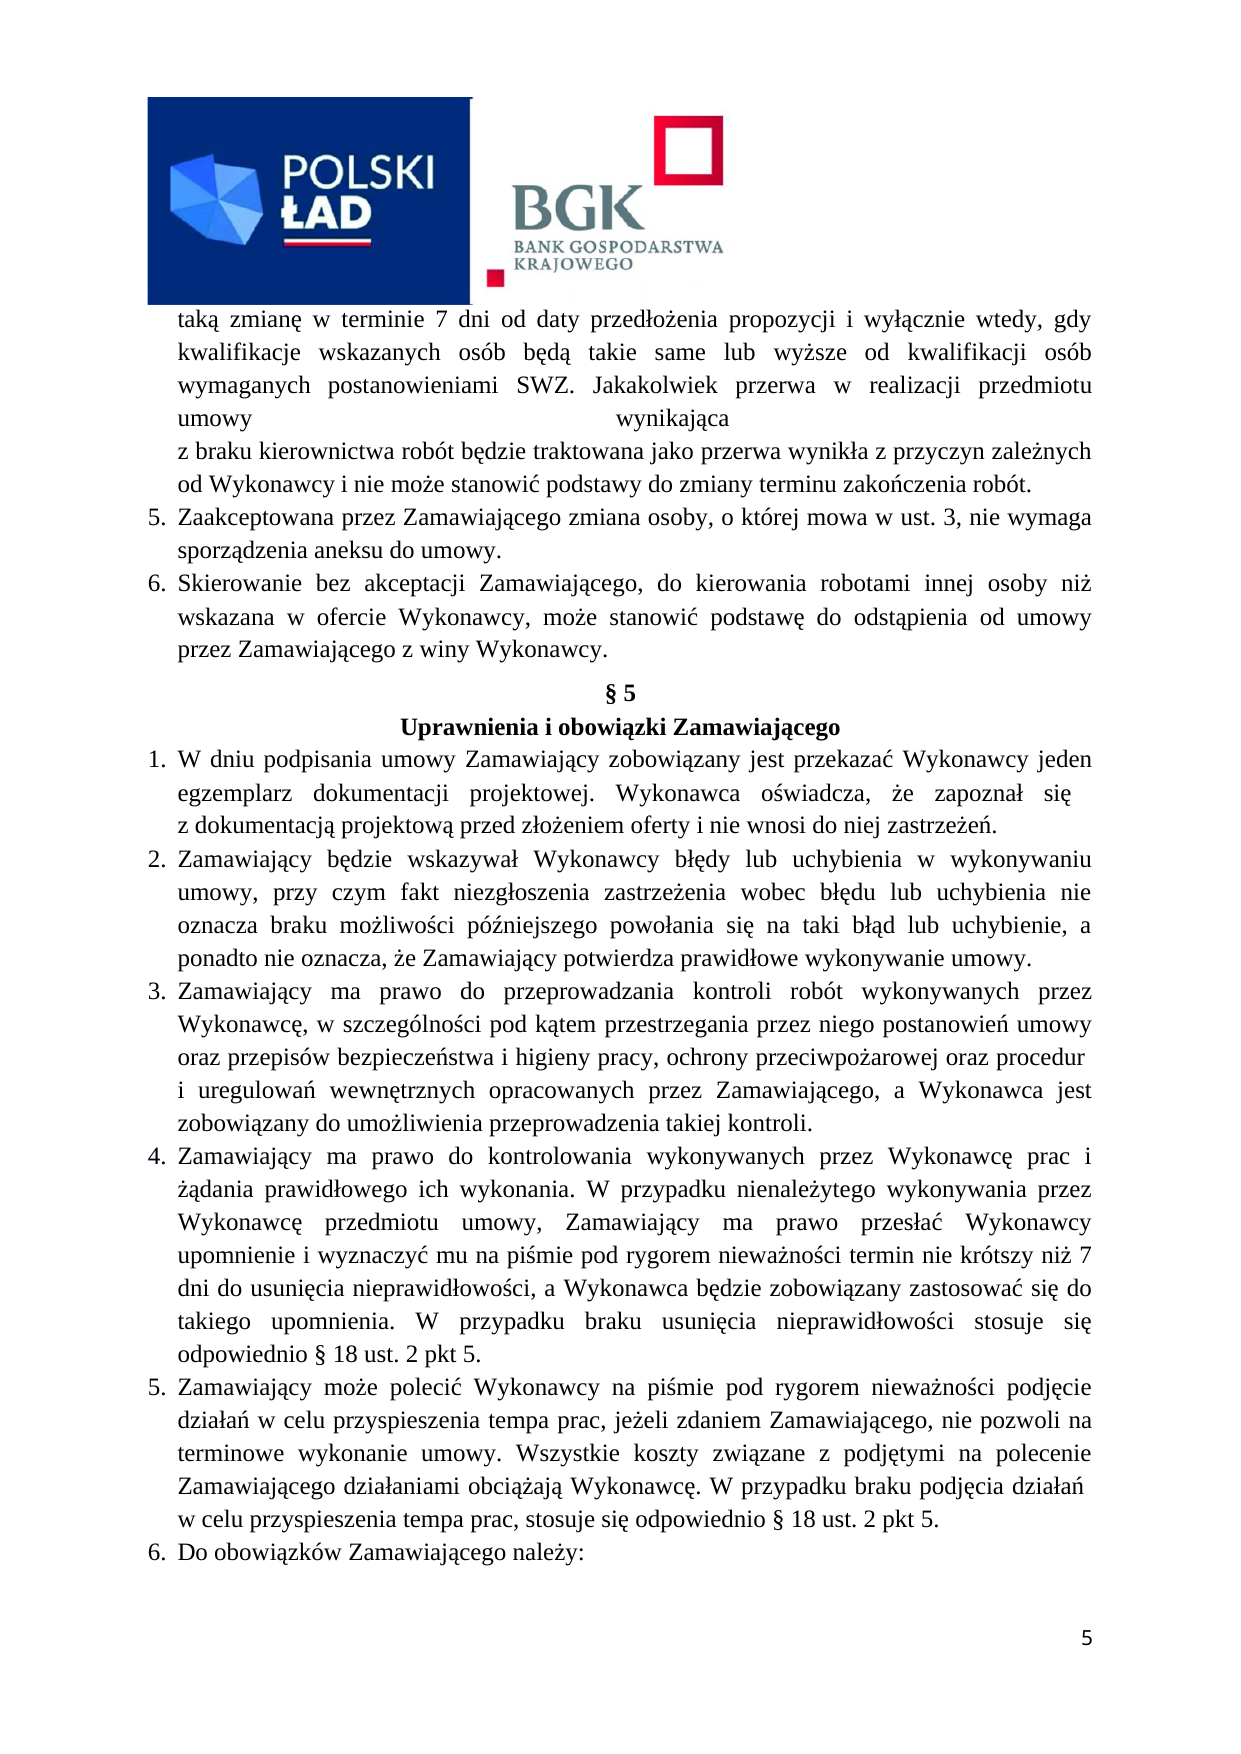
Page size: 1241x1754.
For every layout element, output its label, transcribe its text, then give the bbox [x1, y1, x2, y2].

list Zamawiający ma prawo do przeprowadzania kontroli robót wykonywanych przez Wykonawcę, w szczególności pod kątem przestrzegania przez niego postanowień umowy oraz przepisów bezpieczeństwa i higieny pracy, ochrony przeciwpożarowej oraz procedur i uregulowań wewnętrznych opracowanych przez Zamawiającego, a Wykonawca jest zobowiązany do umożliwienia przeprowadzenia takiej kontroli. [148, 976, 1093, 1137]
list Zamawiający ma prawo do kontrolowania wykonywanych przez Wykonawcę prac i żądania prawidłowego ich wykonania. W przypadku nienależytego wykonywania przez Wykonawcę przedmiotu umowy, Zamawiający ma prawo przesłać Wykonawcy upomnienie i wyznaczyć mu na piśmie pod rygorem nieważności termin nie krótszy niż 7 dni do usunięcia nieprawidłowości, a Wykonawca będzie zobowiązany zastosować się do takiego upomnienia. W przypadku braku usunięcia nieprawidłowości stosuje się odpowiednio § 18 ust. 2 pkt 5. [148, 1141, 1093, 1368]
list Do obowiązków Zamawiającego należy: [148, 1537, 1093, 1566]
list Skierowanie bez akceptacji Zamawiającego, do kierowania robotami innej osoby niż wskazana w ofercie Wykonawcy, może stanowić podstawę do odstąpienia od umowy przez Zamawiającego z winy Wykonawcy. [148, 568, 1093, 663]
picture [147, 97, 740, 305]
list Zamawiający może polecić Wykonawcy na piśmie pod rygorem nieważności podjęcie działań w celu przyspieszenia tempa prac, jeżeli zdaniem Zamawiającego, nie pozwoli na terminowe wykonanie umowy. Wszystkie koszty związane z podjętymi na polecenie Zamawiającego działaniami obciążają Wykonawcę. W przypadku braku podjęcia działań w celu przyspieszenia tempa prac, stosuje się odpowiednio § 18 ust. 2 pkt 5. [148, 1372, 1093, 1533]
text Uprawnienia i obowiązki Zamawiającego [148, 712, 1093, 740]
list Zamawiający będzie wskazywał Wykonawcy błędy lub uchybienia w wykonywaniu umowy, przy czym fakt niezgłoszenia zastrzeżenia wobec błędu lub uchybienia nie oznacza braku możliwości późniejszego powołania się na taki błąd lub uchybienie, a ponadto nie oznacza, że Zamawiający potwierdza prawidłowe wykonywanie umowy. [148, 844, 1093, 971]
text § 5 [148, 678, 1093, 707]
list Zaakceptowana przez Zamawiającego zmiana osoby, o której mowa w ust. 3, nie wymaga sporządzenia aneksu do umowy. [148, 502, 1093, 564]
list W dniu podpisania umowy Zamawiający zobowiązany jest przekazać Wykonawcy jeden egzemplarz dokumentacji projektowej. Wykonawca oświadcza, że zapoznał się z dokumentacją projektową przed złożeniem oferty i nie wnosi do niej zastrzeżeń. [148, 744, 1093, 839]
